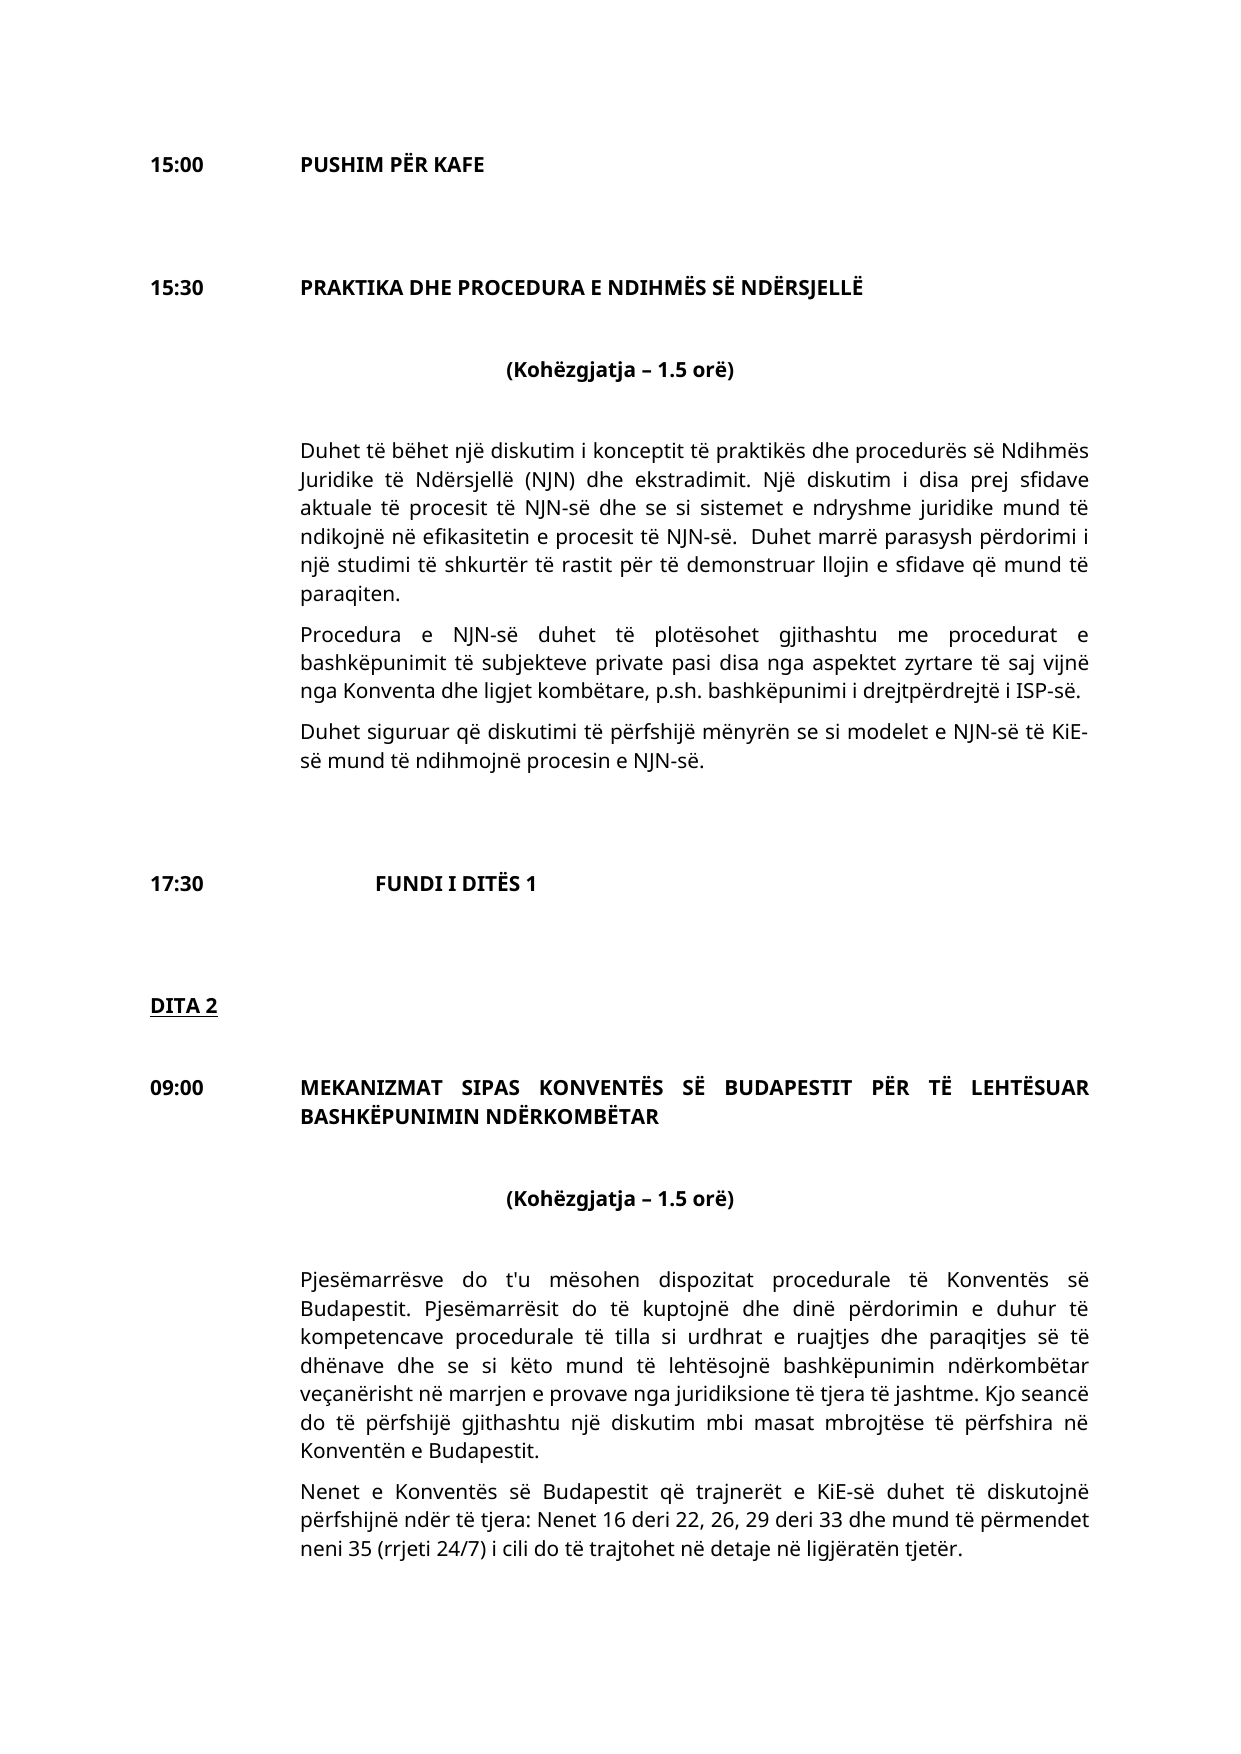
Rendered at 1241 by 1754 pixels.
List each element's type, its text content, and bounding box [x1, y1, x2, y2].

text DITA 2 [150, 992, 1090, 1020]
text Pjesëmarrësve do t'u mësohen dispozitat procedurale të Konventës së Budapestit. Pjesëmarrësit do të kuptojnë dhe dinë përdorimin e duhur të kompetencave procedurale të tilla si urdhrat e ruajtjes dhe paraqitjes së të dhënave dhe se si këto mund të lehtësojnë bashkëpunimin ndërkombëtar veçanërisht në marrjen e provave nga juridiksione të tjera të jashtme. Kjo seancë do të përfshijë gjithashtu një diskutim mbi masat mbrojtëse të përfshira në Konventën e Budapestit. [300, 1266, 1090, 1465]
text (Kohëzgjatja – 1.5 orë) [150, 355, 1090, 383]
text Duhet të bëhet një diskutim i konceptit të praktikës dhe procedurës së Ndihmës Juridike të Ndërsjellë (NJN) dhe ekstradimit. Një diskutim i disa prej sfidave aktuale të procesit të NJN-së dhe se si sistemet e ndryshme juridike mund të ndikojnë në efikasitetin e procesit të NJN-së. Duhet marrë parasysh përdorimi i një studimi të shkurtër të rastit për të demonstruar llojin e sfidave që mund të paraqiten. [300, 437, 1090, 607]
text Nenet e Konventës së Budapestit që trajnerët e KiE-së duhet të diskutojnë përfshijnë ndër të tjera: Nenet 16 deri 22, 26, 29 deri 33 dhe mund të përmendet neni 35 (rrjeti 24/7) i cili do të trajtohet në detaje në ligjëratën tjetër. [300, 1477, 1090, 1562]
text (Kohëzgjatja – 1.5 orë) [150, 1184, 1090, 1212]
text 17:30 FUNDI I DITËS 1 [150, 869, 1090, 897]
text 09:00 MEKANIZMAT SIPAS KONVENTËS SË BUDAPESTIT PËR TË LEHTËSUAR BASHKËPUNIMIN NDËRKOMBËTAR [150, 1073, 1090, 1130]
text Procedura e NJN-së duhet të plotësohet gjithashtu me procedurat e bashkëpunimit të subjekteve private pasi disa nga aspektet zyrtare të saj vijnë nga Konventa dhe ligjet kombëtare, p.sh. bashkëpunimi i drejtpërdrejtë i ISP-së. [300, 620, 1090, 705]
text Duhet siguruar që diskutimi të përfshijë mënyrën se si modelet e NJN-së të KiE-së mund të ndihmojnë procesin e NJN-së. [300, 717, 1090, 774]
text 15:00 PUSHIM PËR KAFE [150, 150, 1090, 178]
text 15:30 PRAKTIKA DHE PROCEDURA E NDIHMËS SË NDËRSJELLË [150, 273, 1090, 301]
